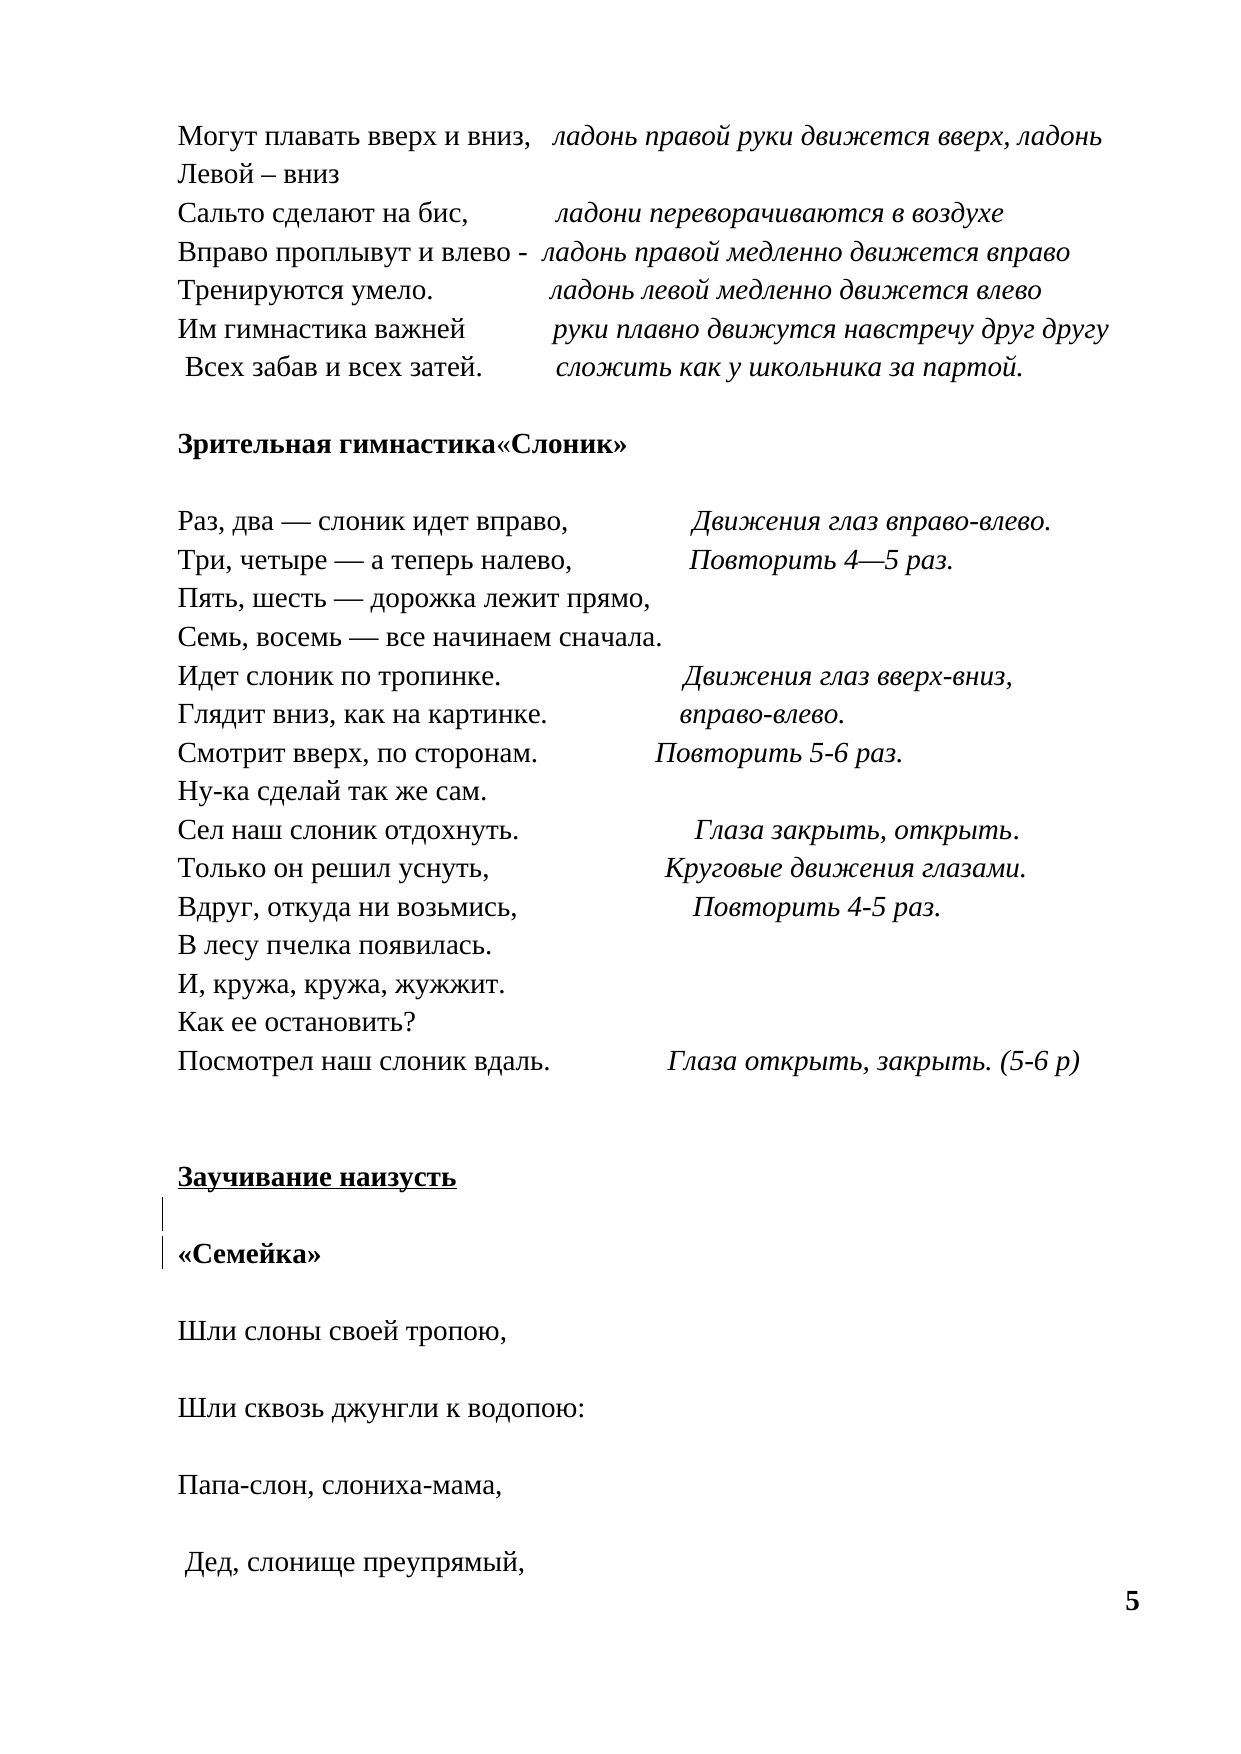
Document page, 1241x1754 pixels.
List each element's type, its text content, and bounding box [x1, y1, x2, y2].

text Им гимнастика важней руки плавно движутся навстречу друг другу [177, 311, 1152, 344]
text Могут плавать вверх и вниз, ладонь правой руки движется вверх, ладонь Левой – вниз [177, 118, 1152, 190]
text Пять, шесть — дорожка лежит прямо, [177, 581, 1152, 614]
text Всех забав и всех затей. сложить как у школьника за партой. [177, 349, 1152, 383]
text Смотрит вверх, по сторонам. Повторить 5-6 раз. [177, 735, 1152, 768]
text Сел наш слоник отдохнуть. Глаза закрыть, открыть. [177, 812, 1152, 845]
text Ну-ка сделай так же сам. [177, 773, 1152, 807]
text Дед, слонище преупрямый, [177, 1544, 1152, 1578]
text Сальто сделают на бис, ладони переворачиваются в воздухе [177, 195, 1152, 229]
text В лесу пчелка появилась. [177, 927, 1152, 961]
text Вдруг, откуда ни возьмись, Повторить 4-5 раз. [177, 889, 1152, 922]
text Зрительная гимнастика«Слоник» [177, 426, 1152, 460]
text Шли слоны своей тропою, [177, 1313, 1152, 1346]
text 5 [177, 1583, 1152, 1616]
text Заучивание наизусть [177, 1159, 1152, 1192]
text Тренируются умело. ладонь левой медленно движется влево [177, 272, 1152, 306]
text Только он решил уснуть, Круговые движения глазами. [177, 850, 1152, 884]
text Три, четыре — а теперь налево, Повторить 4—5 раз. [177, 542, 1152, 576]
text Идет слоник по тропинке. Движения глаз вверх-вниз, [177, 658, 1152, 691]
text И, кружа, кружа, жужжит. [177, 966, 1152, 999]
text Вправо проплывут и влево - ладонь правой медленно движется вправо [177, 234, 1152, 267]
text Глядит вниз, как на картинке. вправо-влево. [177, 696, 1152, 730]
text Как ее остановить? [177, 1004, 1152, 1038]
text Папа-слон, слониха-мама, [177, 1467, 1152, 1501]
text «Семейка» [177, 1236, 1152, 1269]
text Посмотрел наш слоник вдаль. Глаза открыть, закрыть. (5-6 р) [177, 1043, 1152, 1077]
text Раз, два — слоник идет вправо, Движения глаз вправо-влево. [177, 503, 1152, 537]
text Семь, восемь — все начинаем сначала. [177, 619, 1152, 653]
text Шли сквозь джунгли к водопою: [177, 1390, 1152, 1423]
